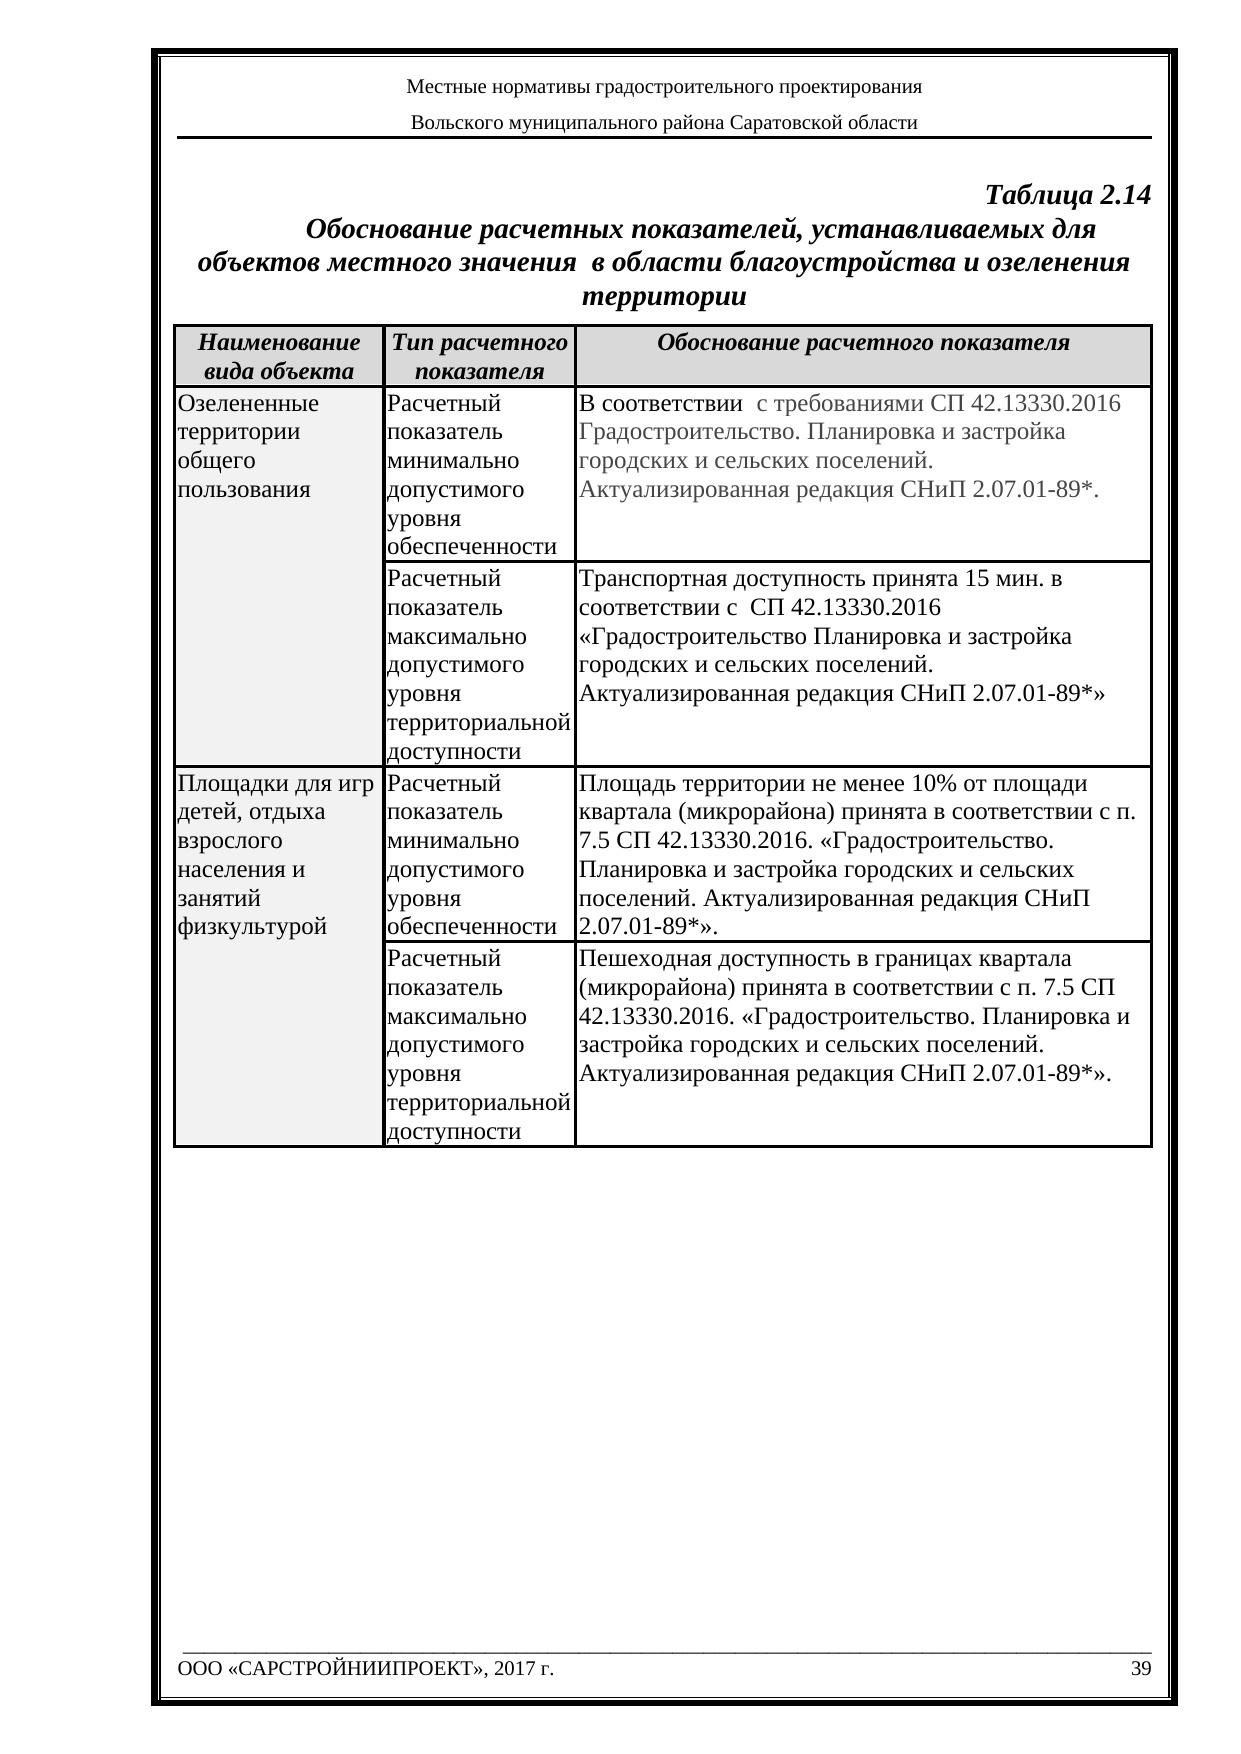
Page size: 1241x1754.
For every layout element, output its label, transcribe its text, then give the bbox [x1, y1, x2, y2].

table_cell Расчетный показатель минимально допустимого уровня обеспеченности [386, 388, 574, 560]
table_cell Расчетный показатель максимально допустимого уровня территориальной доступности [386, 943, 574, 1144]
table_cell В соответствии с требованиями СП 42.13330.2016 Градостроительство. Планировка и застройка городских и сельских поселений. Актуализированная редакция СНиП 2.07.01-89*. [577, 388, 1150, 560]
table_header Наименование вида объекта [176, 327, 382, 384]
table_cell Расчетный показатель минимально допустимого уровня обеспеченности [386, 768, 574, 940]
table_cell Транспортная доступность принята 15 мин. в соответствии с СП 42.13330.2016 «Градостроительство Планировка и застройка городских и сельских поселений. Актуализированная редакция СНиП 2.07.01-89*» [577, 563, 1150, 764]
table_header Тип расчетного показателя [386, 327, 574, 384]
text Таблица 2.14 [177, 177, 1152, 211]
table_cell Пешеходная доступность в границах квартала (микрорайона) принята в соответствии с п. 7.5 СП 42.13330.2016. «Градостроительство. Планировка и застройка городских и сельских поселений. Актуализированная редакция СНиП 2.07.01-89*». [577, 943, 1150, 1144]
table_header Обоснование расчетного показателя [577, 327, 1150, 384]
table_cell Площадь территории не менее 10% от площади квартала (микрорайона) принята в соответствии с п. 7.5 СП 42.13330.2016. «Градостроительство. Планировка и застройка городских и сельских поселений. Актуализированная редакция СНиП 2.07.01-89*». [577, 768, 1150, 940]
table_cell Расчетный показатель максимально допустимого уровня территориальной доступности [386, 563, 574, 764]
table_cell Площадки для игр детей, отдыха взрослого населения и занятий физкультурой [176, 768, 382, 1144]
text Обоснование расчетных показателей, устанавливаемых для объектов местного значения в области благоустройства и озеленения территории [177, 211, 1152, 311]
table_cell Озелененные территории общего пользования [176, 388, 382, 764]
